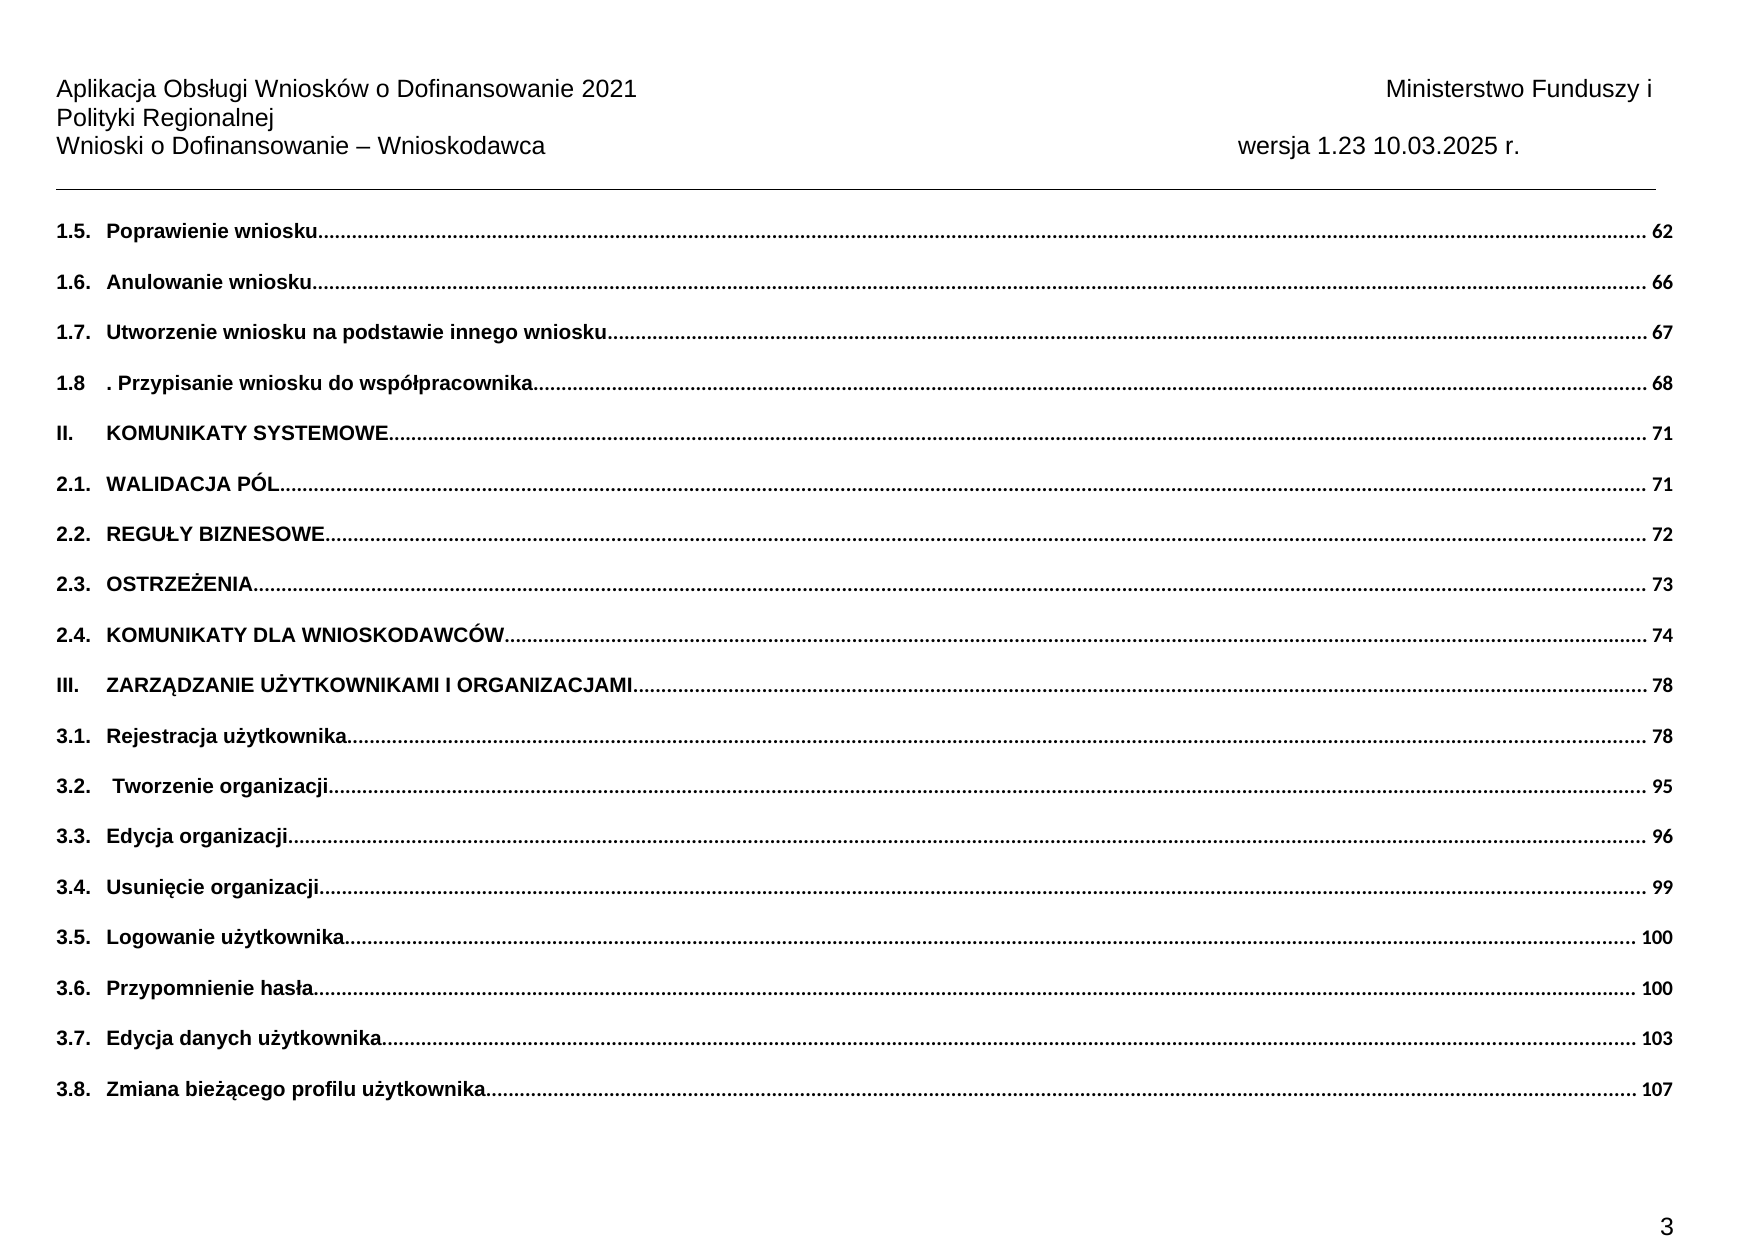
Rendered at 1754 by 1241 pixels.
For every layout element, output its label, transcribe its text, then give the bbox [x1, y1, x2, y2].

text 2.4. KOMUNIKATY DLA WNIOSKODAWCÓW 74 [56, 622, 1674, 647]
text 1.6. Anulowanie wniosku 66 [56, 269, 1674, 294]
text 3.5. Logowanie użytkownika 100 [56, 924, 1674, 950]
text 2.2. REGUŁY BIZNESOWE 72 [56, 521, 1674, 547]
text 3.4. Usunięcie organizacji 99 [56, 874, 1674, 899]
text 2.3. OSTRZEŻENIA 73 [56, 572, 1674, 597]
text 1.5. Poprawienie wniosku 62 [56, 219, 1674, 244]
text 3.3. Edycja organizacji 96 [56, 824, 1674, 849]
text 1.7. Utworzenie wniosku na podstawie innego wniosku 67 [56, 319, 1674, 345]
text III. ZARZĄDZANIE UŻYTKOWNIKAMI I ORGANIZACJAMI 78 [56, 672, 1674, 698]
text 3.2. Tworzenie organizacji 95 [56, 773, 1674, 799]
text 3.1. Rejestracja użytkownika 78 [56, 723, 1674, 748]
text II. KOMUNIKATY SYSTEMOWE 71 [56, 420, 1674, 446]
text 3.6. Przypomnienie hasła 100 [56, 975, 1674, 1000]
text 2.1. WALIDACJA PÓL 71 [56, 471, 1674, 496]
text 1.8 . Przypisanie wniosku do współpracownika 68 [56, 370, 1674, 395]
text 3.7. Edycja danych użytkownika 103 [56, 1025, 1674, 1051]
text 3.8. Zmiana bieżącego profilu użytkownika 107 [56, 1076, 1674, 1101]
